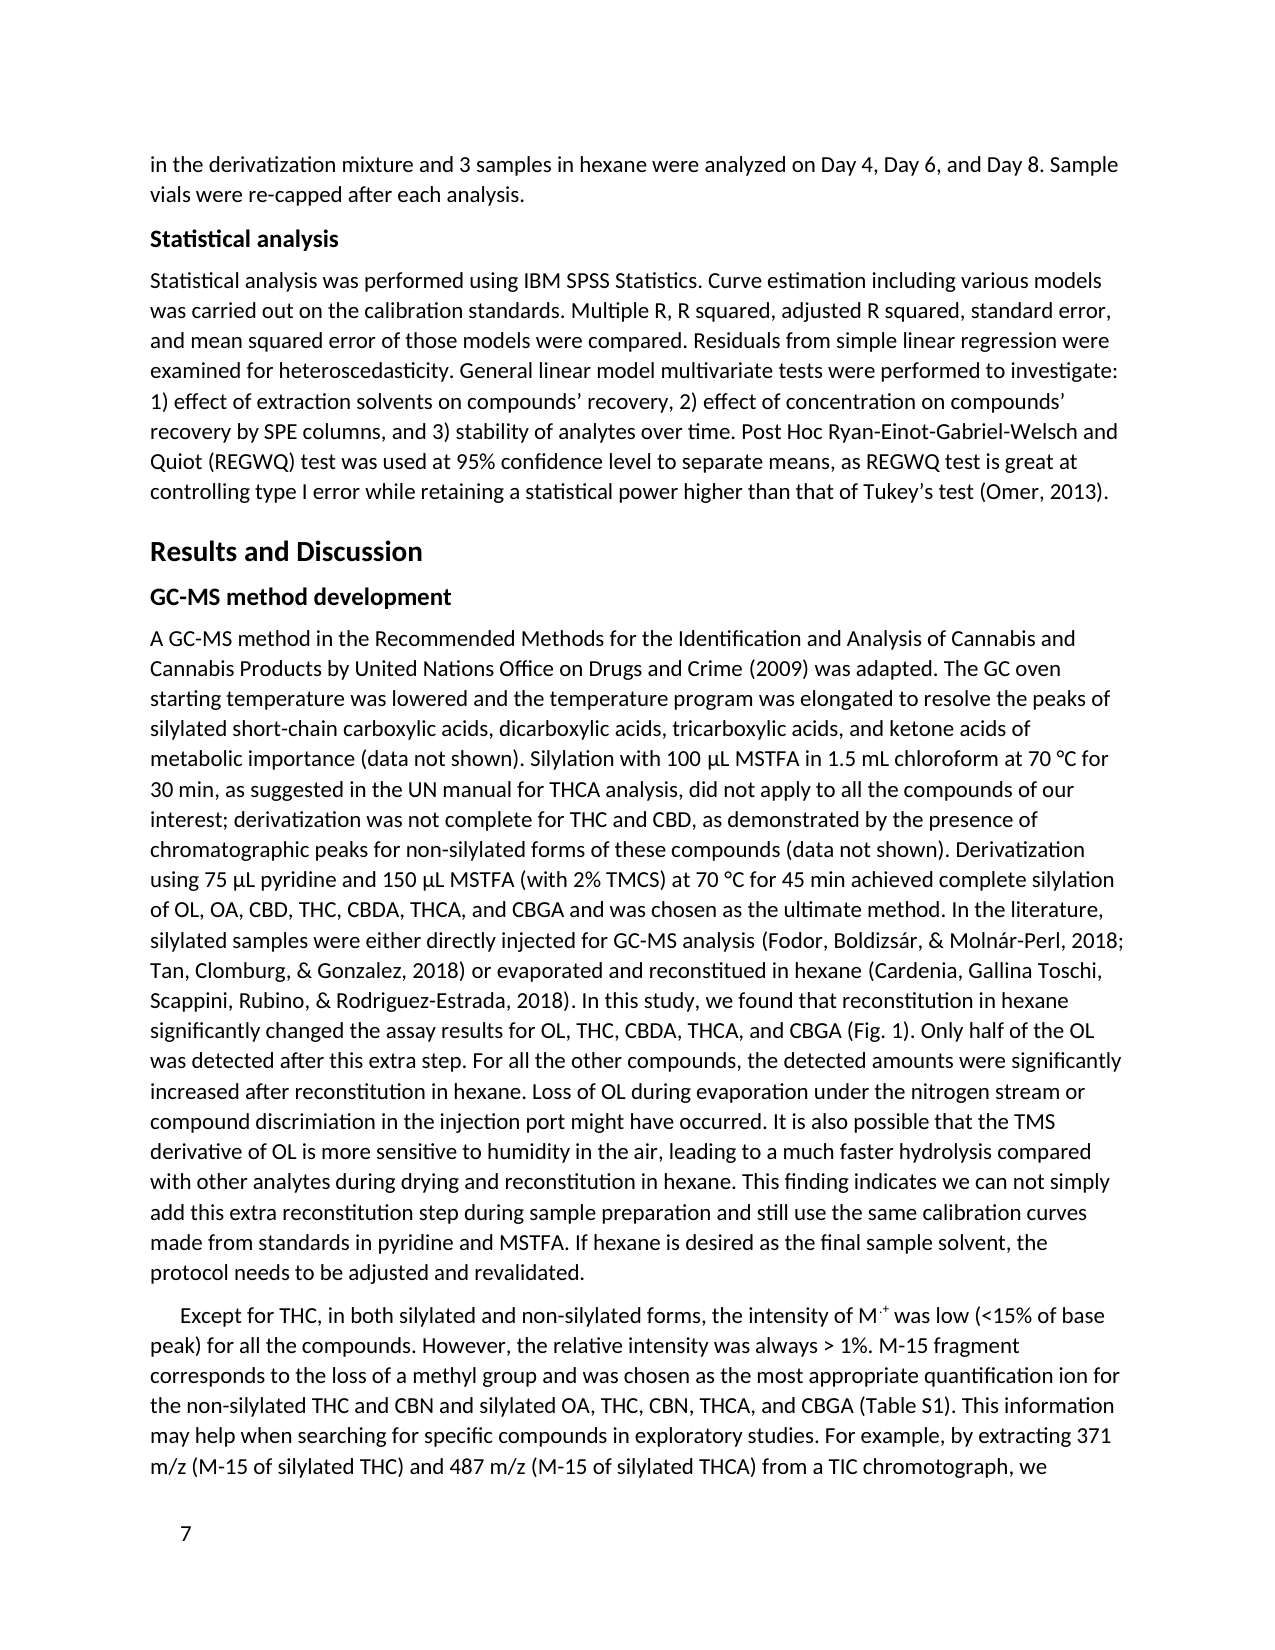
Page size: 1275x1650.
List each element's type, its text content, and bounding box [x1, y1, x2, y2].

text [150, 150, 1125, 208]
text Statistical analysis was performed using IBM SPSS Statistics. Curve estimation including various models was carried out on the calibration standards. Multiple R, R squared, adjusted R squared, standard error, and mean squared error of those models were compared. Residuals from simple linear regression were examined for heteroscedasticity. General linear model multivariate tests were performed to investigate: 1) effect of extraction solvents on compounds’ recovery, 2) effect of concentration on compounds’ recovery by SPE columns, and 3) stability of analytes over time. Post Hoc Ryan-Einot-Gabriel-Welsch and Quiot (REGWQ) test was used at 95% confidence level to separate means, as REGWQ test is great at controlling type I error while retaining a statistical power higher than that of Tukey’s test (Omer, 2013). [150, 266, 1125, 505]
subtitle Statistical analysis [150, 223, 1125, 253]
subtitle Results and Discussion [150, 533, 1125, 568]
text A GC-MS method in the Recommended Methods for the Identification and Analysis of Cannabis and Cannabis Products by United Nations Office on Drugs and Crime (2009) was adapted. The GC oven starting temperature was lowered and the temperature program was elongated to resolve the peaks of silylated short-chain carboxylic acids, dicarboxylic acids, tricarboxylic acids, and ketone acids of metabolic importance (data not shown). Silylation with 100 µL MSTFA in 1.5 mL chloroform at 70 °C for 30 min, as suggested in the UN manual for THCA analysis, did not apply to all the compounds of our interest; derivatization was not complete for THC and CBD, as demonstrated by the presence of chromatographic peaks for non-silylated forms of these compounds (data not shown). Derivatization using 75 µL pyridine and 150 µL MSTFA (with 2% TMCS) at 70 °C for 45 min achieved complete silylation of OL, OA, CBD, THC, CBDA, THCA, and CBGA and was chosen as the ultimate method. In the literature, silylated samples were either directly injected for GC-MS analysis (Fodor, Boldizsár, & Molnár-Perl, 2018; Tan, Clomburg, & Gonzalez, 2018) or evaporated and reconstitued in hexane (Cardenia, Gallina Toschi, Scappini, Rubino, & Rodriguez-Estrada, 2018). In this study, we found that reconstitution in hexane significantly changed the assay results for OL, THC, CBDA, THCA, and CBGA (Fig. 1). Only half of the OL was detected after this extra step. For all the other compounds, the detected amounts were significantly increased after reconstitution in hexane. Loss of OL during evaporation under the nitrogen stream or compound discrimiation in the injection port might have occurred. It is also possible that the TMS derivative of OL is more sensitive to humidity in the air, leading to a much faster hydrolysis compared with other analytes during drying and reconstitution in hexane. This finding indicates we can not simply add this extra reconstitution step during sample preparation and still use the same calibration curves made from standards in pyridine and MSTFA. If hexane is desired as the final sample solvent, the protocol needs to be adjusted and revalidated. [150, 624, 1125, 1286]
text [150, 1301, 1125, 1480]
subtitle GC-MS method development [150, 581, 1125, 611]
